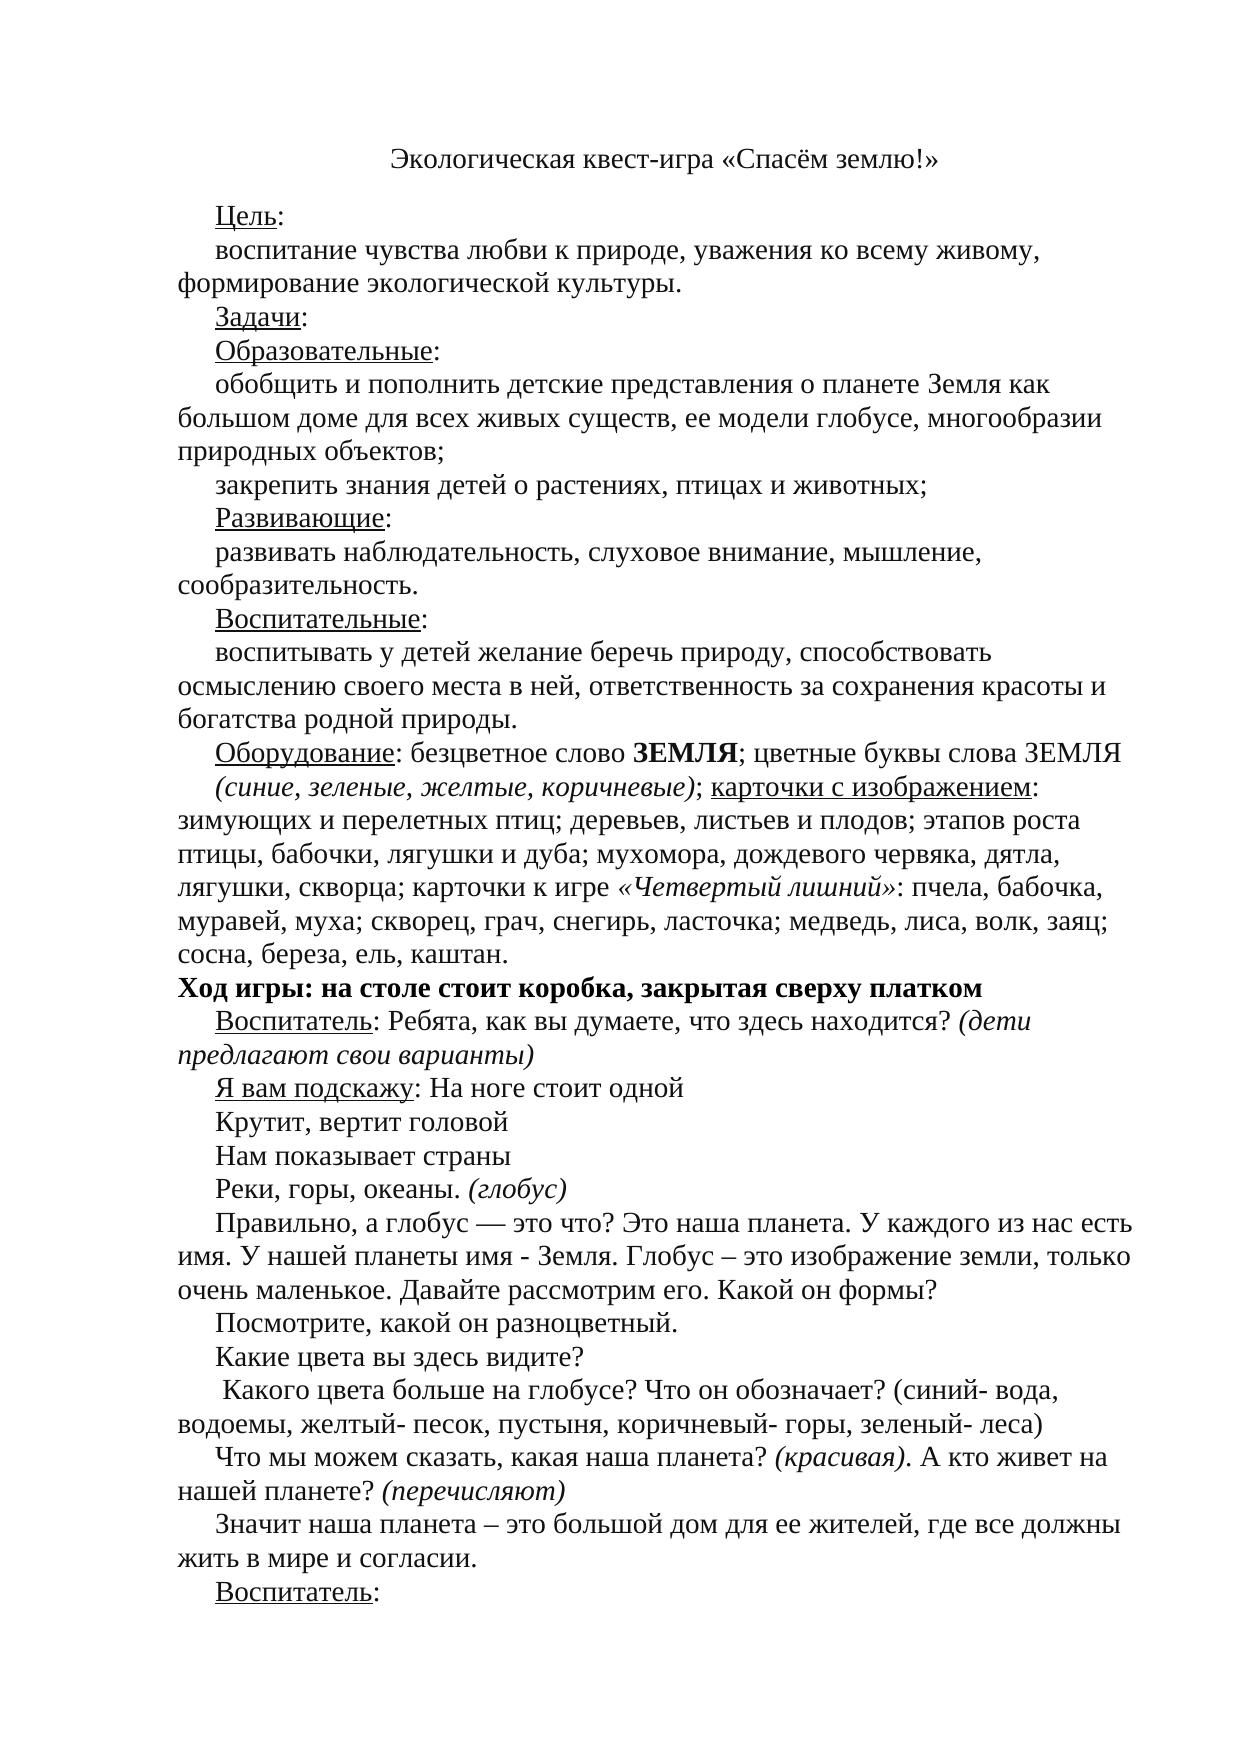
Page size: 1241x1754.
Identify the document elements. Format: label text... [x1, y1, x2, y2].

text Я вам подскажу: На ноге стоит одной [177, 1071, 1152, 1104]
text закрепить знания детей о растениях, птицах и животных; [177, 467, 1152, 500]
text Какого цвета больше на глобусе? Что он обозначает? (синий- вода, водоемы, желтый- песок, пустыня, коричневый- горы, зеленый- леса) [177, 1372, 1152, 1439]
text Нам показывает страны [177, 1138, 1152, 1171]
text Образовательные: [177, 333, 1152, 366]
text Посмотрите, какой он разноцветный. [177, 1305, 1152, 1339]
text развивать наблюдательность, слуховое внимание, мышление, сообразительность. [177, 534, 1152, 601]
text Экологическая квест-игра «Спасём землю!» [177, 142, 1152, 175]
text Воспитатель: Ребята, как вы думаете, что здесь находится? (дети предлагают свои варианты) [177, 1003, 1152, 1071]
text Правильно, а глобус — это что? Это наша планета. У каждого из нас есть имя. У нашей планеты имя - Земля. Глобус – это изображение земли, только очень маленькое. Давайте рассмотрим его. Какой он формы? [177, 1205, 1152, 1305]
text обобщить и пополнить детские представления о планете Земля как большом доме для всех живых существ, ее модели глобусе, многообразии природных объектов; [177, 366, 1152, 467]
text Реки, горы, океаны. (глобус) [177, 1171, 1152, 1205]
text Цель: [177, 198, 1152, 232]
text Задачи: [177, 299, 1152, 333]
text Значит наша планета – это большой дом для ее жителей, где все должны жить в мире и согласии. [177, 1507, 1152, 1574]
text Крутит, вертит головой [177, 1104, 1152, 1138]
text Воспитатель: [177, 1574, 1152, 1607]
text Воспитательные: [177, 601, 1152, 634]
text Оборудование: безцветное слово ЗЕМЛЯ; цветные буквы слова ЗЕМЛЯ [177, 735, 1152, 769]
text воспитывать у детей желание беречь природу, способствовать осмыслению своего места в ней, ответственность за сохранения красоты и богатства родной природы. [177, 634, 1152, 735]
text воспитание чувства любви к природе, уважения ко всему живому, формирование экологической культуры. [177, 232, 1152, 299]
text Что мы можем сказать, какая наша планета? (красивая). А кто живет на нашей планете? (перечисляют) [177, 1439, 1152, 1507]
text Какие цвета вы здесь видите? [177, 1339, 1152, 1372]
text Развивающие: [177, 500, 1152, 534]
text (синие, зеленые, желтые, коричневые); карточки с изображением: зимующих и перелетных птиц; деревьев, листьев и плодов; этапов роста птицы, бабочки, лягушки и дуба; мухомора, дождевого червяка, дятла, лягушки, скворца; карточки к игре «Четвертый лишний»: пчела, бабочка, муравей, муха; скворец, грач, снегирь, ласточка; медведь, лиса, волк, заяц; сосна, береза, ель, каштан. [177, 769, 1152, 970]
text Ход игры: на столе стоит коробка, закрытая сверху платком [177, 970, 1152, 1003]
